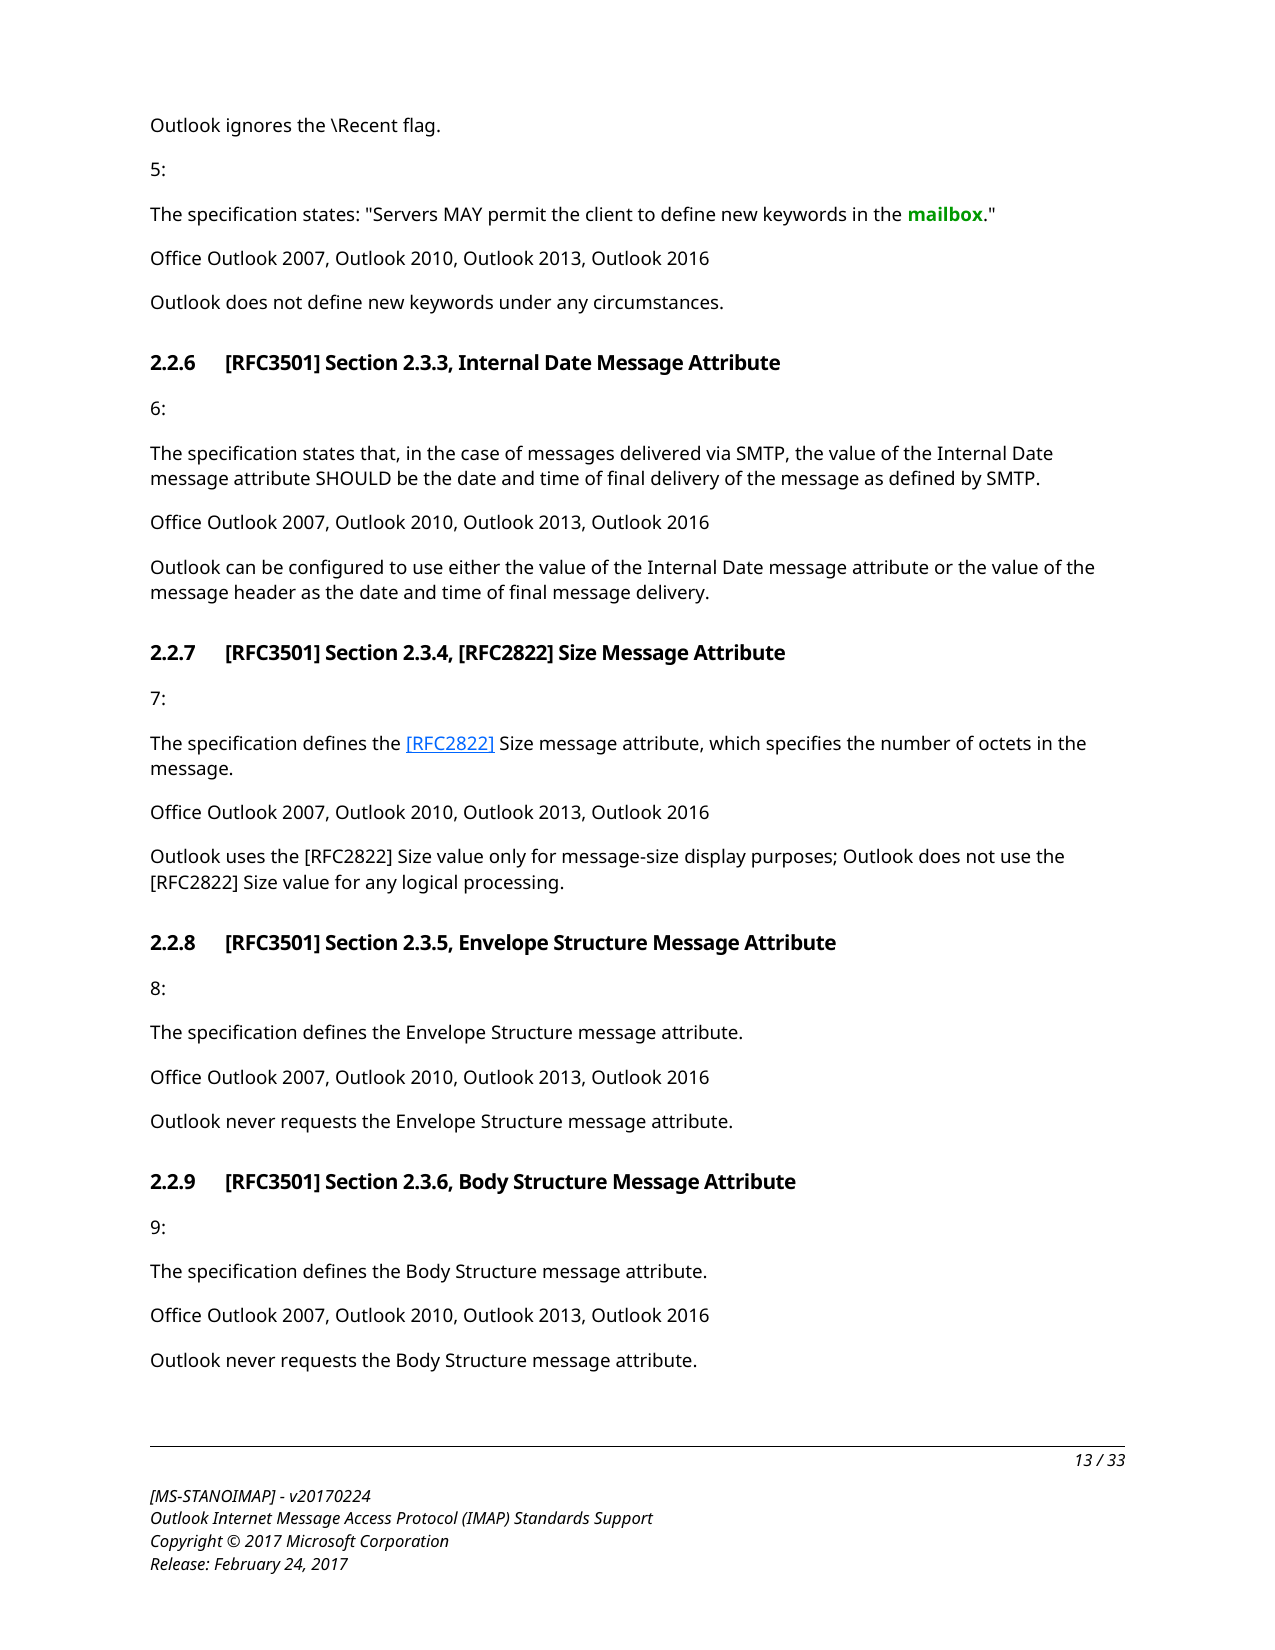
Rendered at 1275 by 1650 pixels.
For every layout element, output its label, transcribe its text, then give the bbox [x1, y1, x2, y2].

text Outlook never requests the Body Structure message attribute. [150, 1347, 1125, 1373]
text The specification defines the [RFC2822] Size message attribute, which specifies the number of octets in the message. [150, 730, 1125, 781]
text The specification states: "Servers MAY permit the client to define new keywords in the mailbox." [150, 201, 1125, 227]
subtitle [RFC3501] Section 2.3.4, [RFC2822] Size Message Attribute [150, 638, 1125, 667]
subtitle [RFC3501] Section 2.3.6, Body Structure Message Attribute [150, 1167, 1125, 1196]
subtitle [RFC3501] Section 2.3.3, Internal Date Message Attribute [150, 348, 1125, 377]
text V0009: [150, 1214, 1125, 1240]
text The specification states that, in the case of messages delivered via SMTP, the value of the Internal Date message attribute SHOULD be the date and time of final delivery of the message as defined by SMTP. [150, 440, 1125, 491]
text Office Outlook 2007, Outlook 2010, Outlook 2013, Outlook 2016 [150, 510, 1125, 535]
text V0008: [150, 975, 1125, 1001]
text Office Outlook 2007, Outlook 2010, Outlook 2013, Outlook 2016 [150, 1064, 1125, 1089]
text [150, 245, 1125, 271]
text Outlook never requests the Envelope Structure message attribute. [150, 1108, 1125, 1134]
text Office Outlook 2007, Outlook 2010, Outlook 2013, Outlook 2016 [150, 1303, 1125, 1328]
text Outlook uses the [RFC2822] Size value only for message-size display purposes; Outlook does not use the [RFC2822] Size value for any logical processing. [150, 844, 1125, 895]
text V0007: [150, 686, 1125, 711]
text Outlook does not define new keywords under any circumstances. [150, 289, 1125, 315]
text The specification defines the Envelope Structure message attribute. [150, 1020, 1125, 1045]
text Office Outlook 2007, Outlook 2010, Outlook 2013, Outlook 2016 [150, 799, 1125, 825]
text Outlook can be configured to use either the value of the Internal Date message attribute or the value of the message header as the date and time of final message delivery. [150, 554, 1125, 605]
text V0005: [150, 157, 1125, 182]
text V0006: [150, 396, 1125, 421]
subtitle [RFC3501] Section 2.3.5, Envelope Structure Message Attribute [150, 928, 1125, 957]
text Outlook ignores the \Recent flag. [150, 112, 1125, 138]
text The specification defines the Body Structure message attribute. [150, 1258, 1125, 1284]
